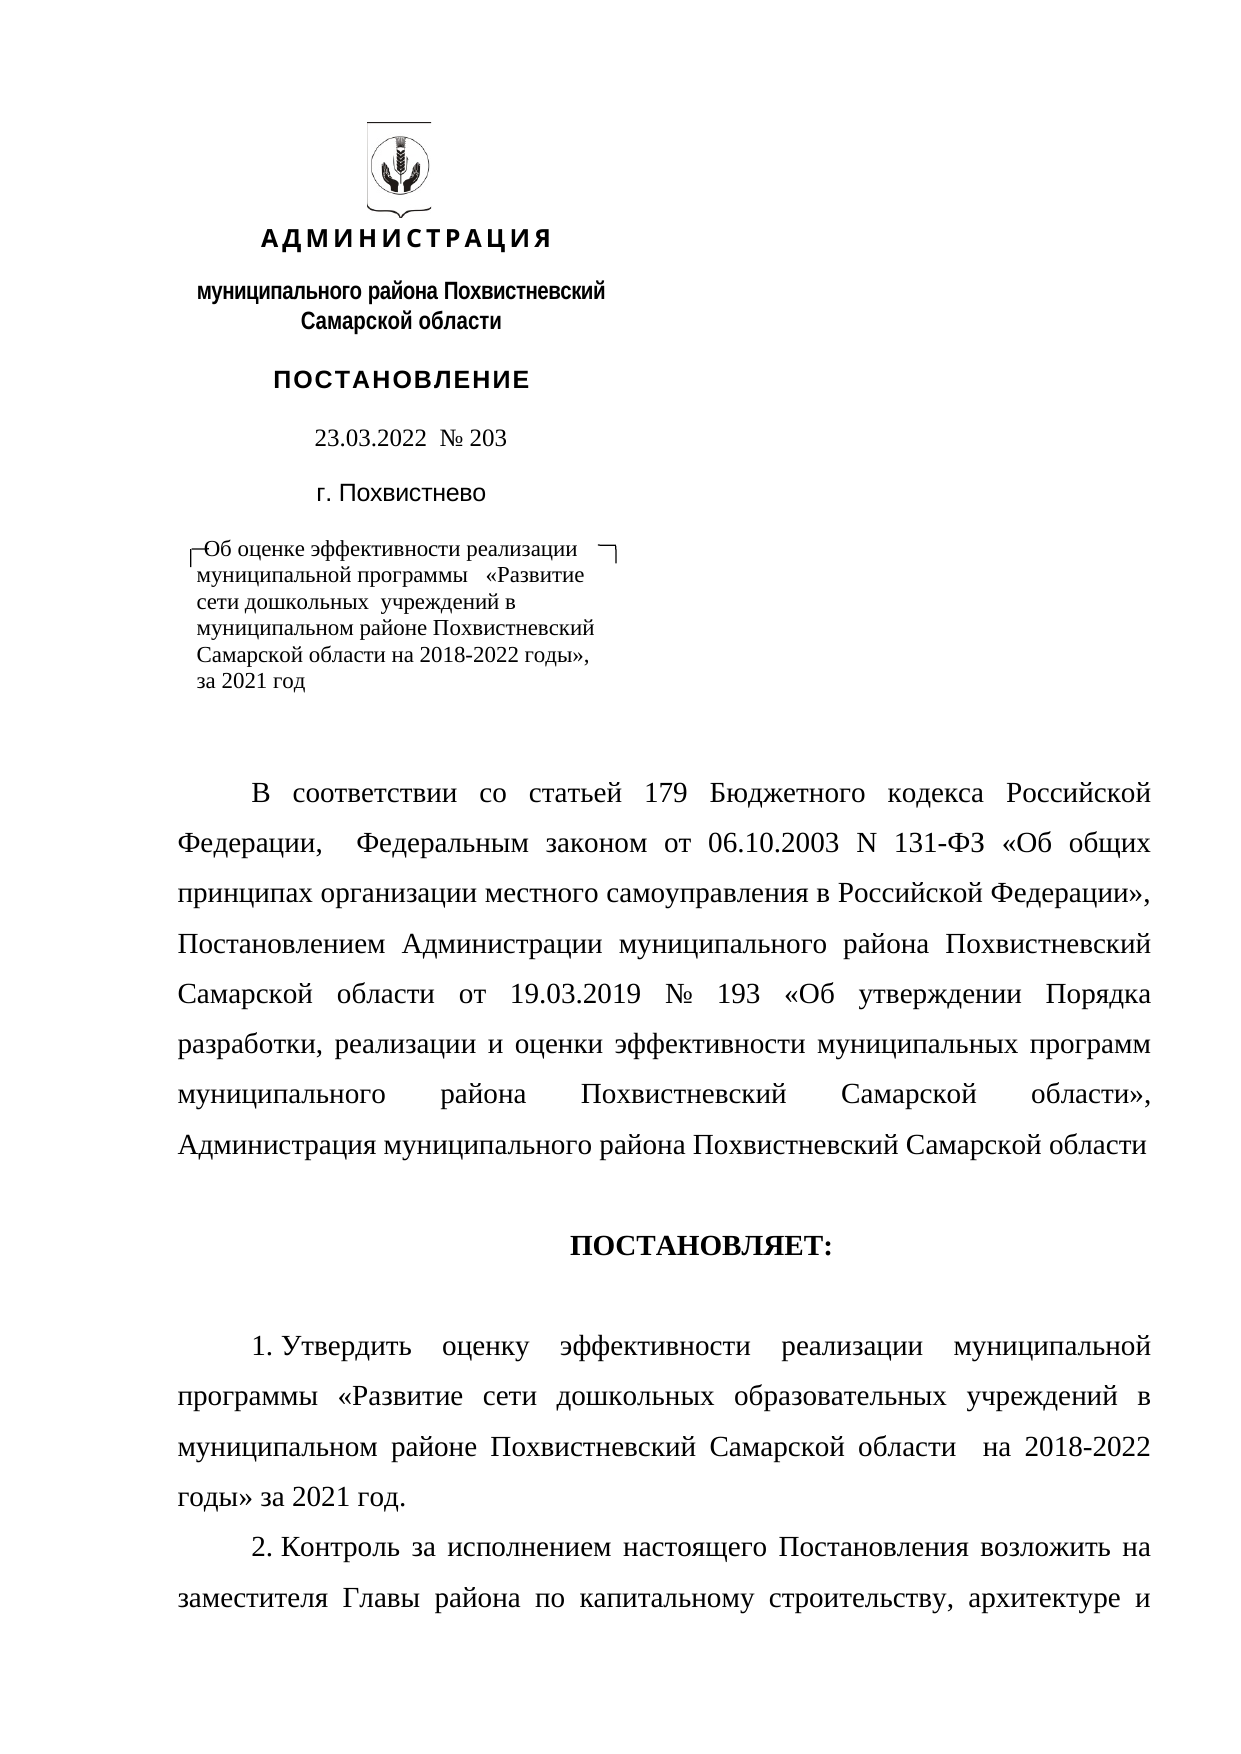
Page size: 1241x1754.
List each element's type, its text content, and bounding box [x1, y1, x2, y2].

list Утвердить оценку эффективности реализации муниципальной программы «Развитие сети дошкольных образовательных учреждений в муниципальном районе Похвистневский Самарской области на 2018-2022 годы» за 2021 год. [177, 1328, 1152, 1513]
text ПОСТАНОВЛЯЕТ: [177, 1228, 1152, 1261]
picture [365, 122, 431, 216]
text В соответствии со статьей 179 Бюджетного кодекса Российской Федерации, Федеральным законом от 06.10.2003 N 131-ФЗ «Об общих принципах организации местного самоуправления в Российской Федерации», Постановлением Администрации муниципального района Похвистневский Самарской области от 19.03.2019 № 193 «Об утверждении Порядка разработки, реализации и оценки эффективности муниципальных программ муниципального района Похвистневский Самарской области», Администрация муниципального района Похвистневский Самарской области [177, 775, 1152, 1161]
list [177, 1529, 1152, 1613]
table_header АДМИНИСТРАЦИЯ муниципального района Похвистневский Самарской области ПОСТАНОВЛЕНИЕ 23.03.2022 № 203 г. Похвистнево Об оценке эффективности реализации муниципальной программы «Развитие сети дошкольных учреждений в муниципальном районе Похвистневский Самарской области на 2018-2022 годы», за 2021 год [166, 118, 637, 693]
